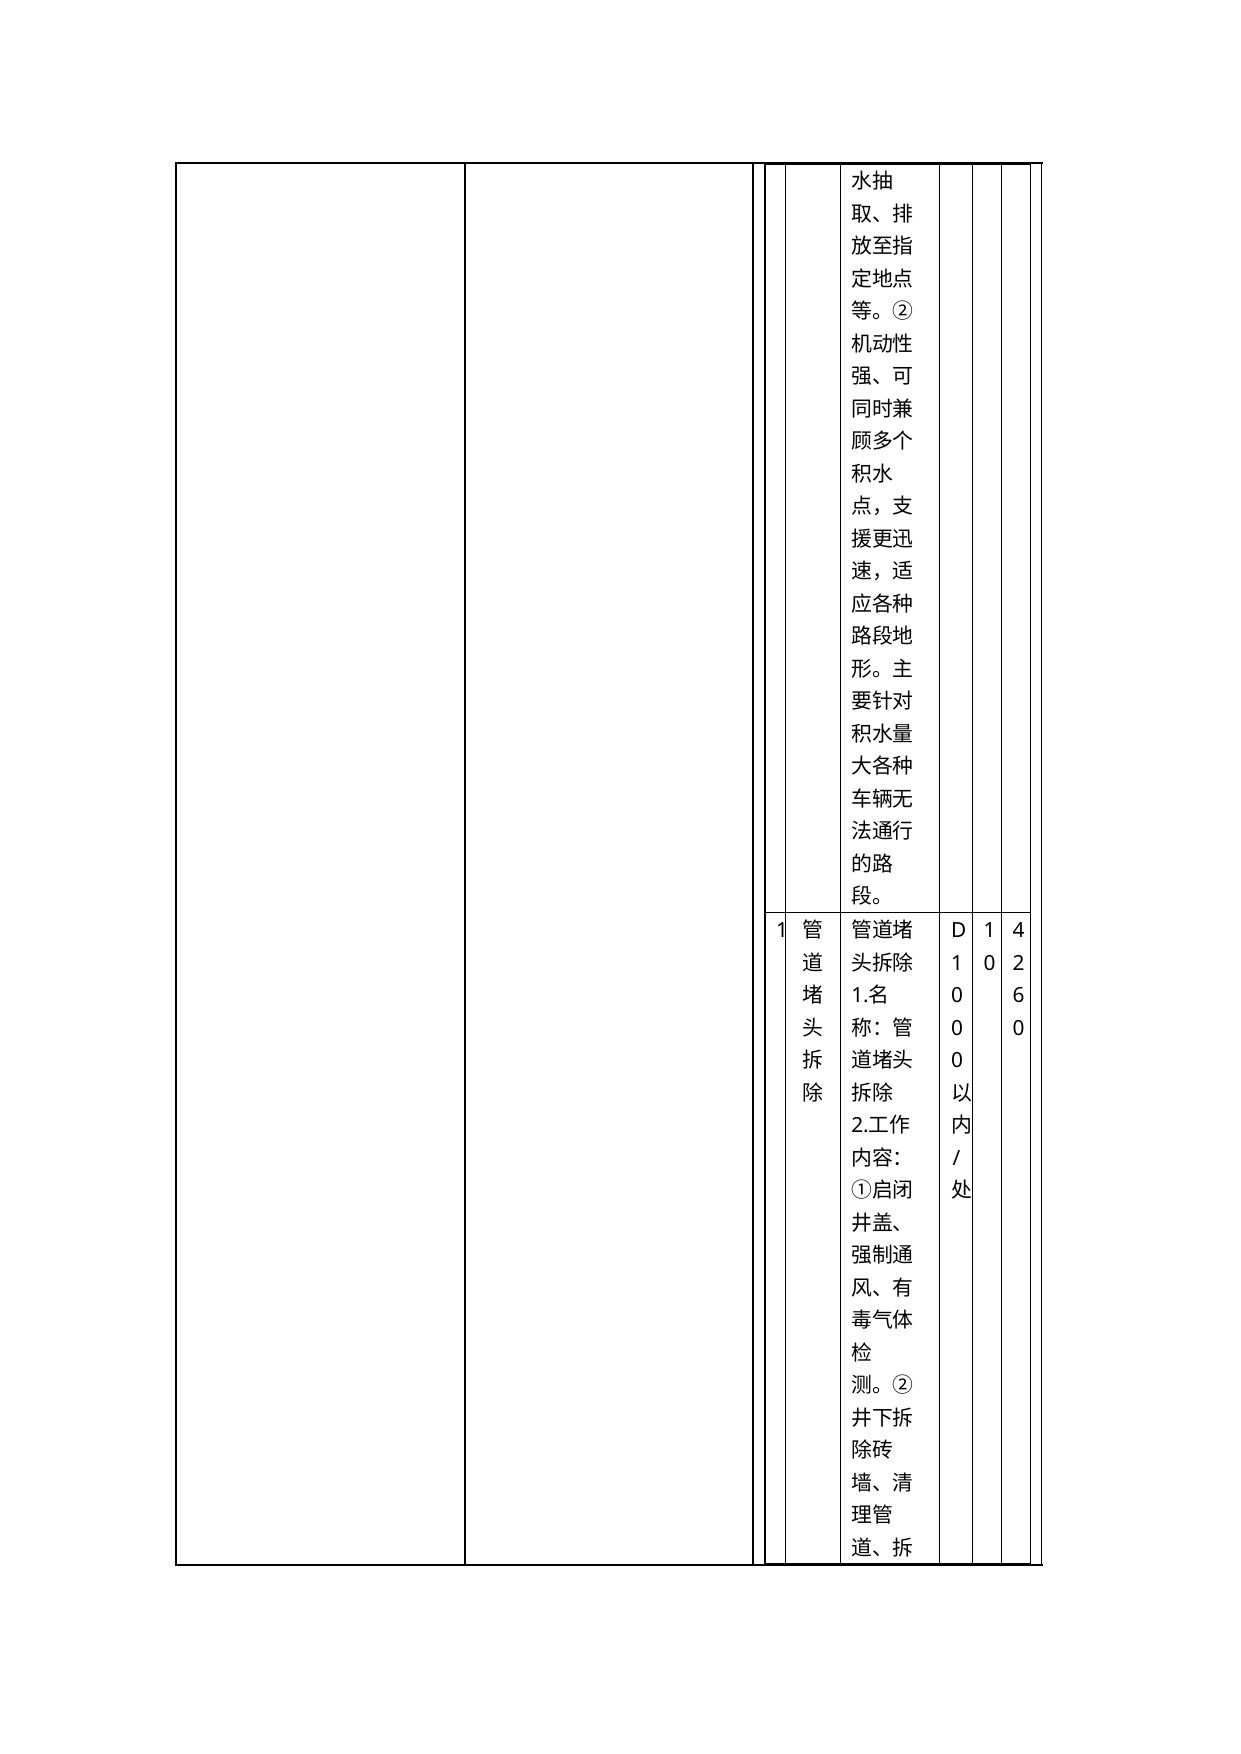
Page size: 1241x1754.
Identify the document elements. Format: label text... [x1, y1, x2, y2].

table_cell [766, 165, 785, 912]
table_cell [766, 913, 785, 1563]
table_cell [973, 165, 1001, 912]
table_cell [754, 164, 764, 1564]
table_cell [786, 913, 840, 1563]
table_cell 1 [177, 164, 464, 1564]
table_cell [1031, 164, 1041, 1564]
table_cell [786, 165, 840, 912]
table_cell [940, 165, 972, 912]
table_cell [466, 164, 752, 1564]
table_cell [841, 913, 939, 1563]
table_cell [841, 165, 939, 912]
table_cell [1002, 165, 1030, 912]
